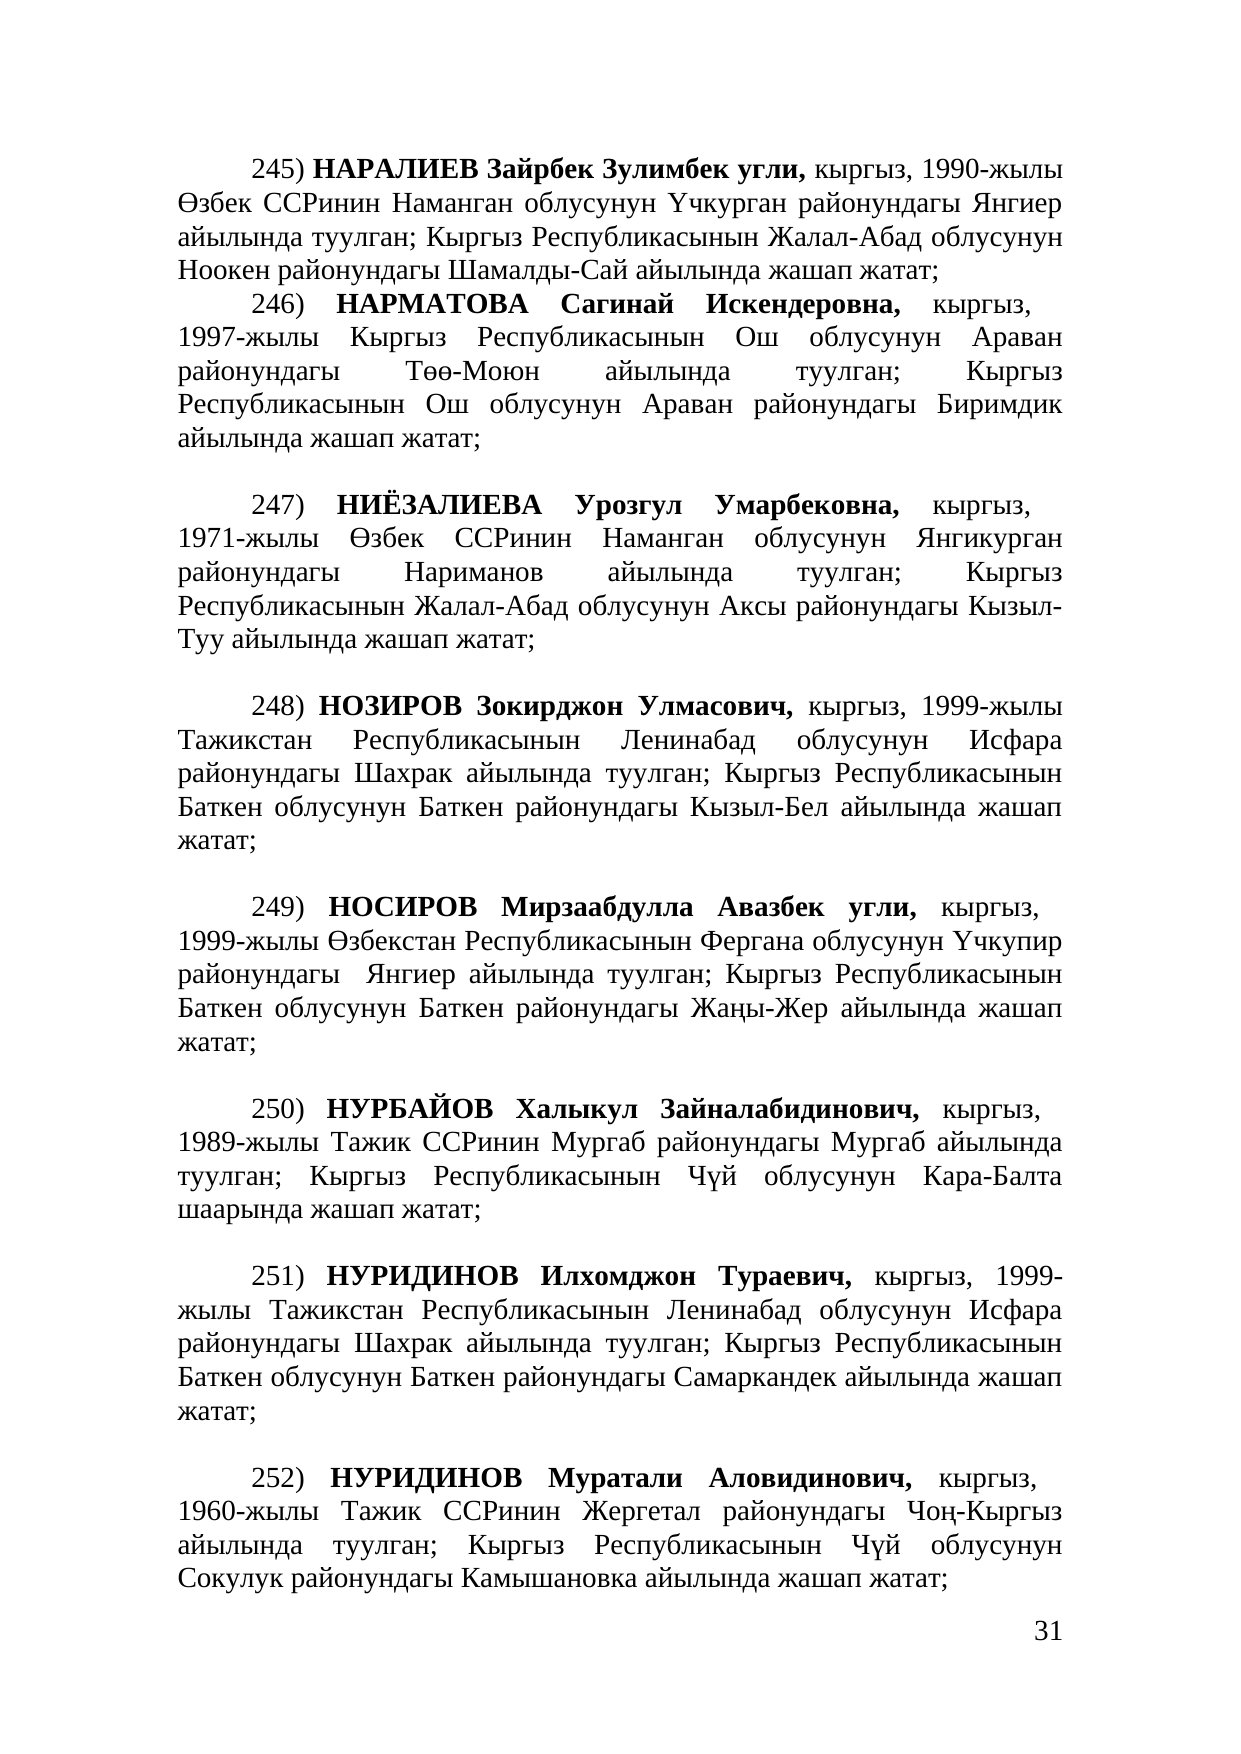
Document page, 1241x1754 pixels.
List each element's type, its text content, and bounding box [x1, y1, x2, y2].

text 249) НОСИРОВ Мирзаабдулла Авазбек угли, кыргыз, 1999-жылы Өзбекстан Республикасынын Фергана облусунун Үчкупир районундагы Янгиер айылында туулган; Кыргыз Республикасынын Баткен облусунун Баткен районундагы Жаңы-Жер айылында жашап жатат; [177, 889, 1063, 1057]
text 248) НОЗИРОВ Зокирджон Улмасович, кыргыз, 1999-жылы Тажикстан Республикасынын Ленинабад облусунун Исфара районундагы Шахрак айылында туулган; Кыргыз Республикасынын Баткен облусунун Баткен районундагы Кызыл-Бел айылында жашап жатат; [177, 688, 1063, 856]
text 245) НАРАЛИЕВ Зайрбек Зулимбек угли, кыргыз, 1990-жылы Өзбек ССРинин Наманган облусунун Үчкурган районундагы Янгиер айылында туулган; Кыргыз Республикасынын Жалал-Абад облусунун Ноокен районундагы Шамалды-Сай айылында жашап жатат; [177, 152, 1063, 286]
text 247) НИЁЗАЛИЕВА Урозгул Умарбековна, кыргыз, 1971-жылы Өзбек ССРинин Наманган облусунун Янгикурган районундагы Нариманов айылында туулган; Кыргыз Республикасынын Жалал-Абад облусунун Аксы районундагы Кызыл-Туу айылында жашап жатат; [177, 487, 1063, 655]
text 250) НУРБАЙОВ Халыкул Зайналабидинович, кыргыз, 1989-жылы Тажик ССРинин Мургаб районундагы Мургаб айылында туулган; Кыргыз Республикасынын Чүй облусунун Кара-Балта шаарында жашап жатат; [177, 1091, 1063, 1225]
text 246) НАРМАТОВА Сагинай Искендеровна, кыргыз, 1997-жылы Кыргыз Республикасынын Ош облусунун Араван районундагы Төө-Моюн айылында туулган; Кыргыз Республикасынын Ош облусунун Араван районундагы Биримдик айылында жашап жатат; [177, 286, 1063, 453]
text 252) НУРИДИНОВ Муратали Аловидинович, кыргыз, 1960-жылы Тажик ССРинин Жергетал районундагы Чоң-Кыргыз айылында туулган; Кыргыз Республикасынын Чүй облусунун Сокулук районундагы Камышановка айылында жашап жатат; [177, 1460, 1063, 1594]
text 251) НУРИДИНОВ Илхомджон Тураевич, кыргыз, 1999-жылы Тажикстан Республикасынын Ленинабад облусунун Исфара районундагы Шахрак айылында туулган; Кыргыз Республикасынын Баткен облусунун Баткен районундагы Самаркандек айылында жашап жатат; [177, 1258, 1063, 1426]
